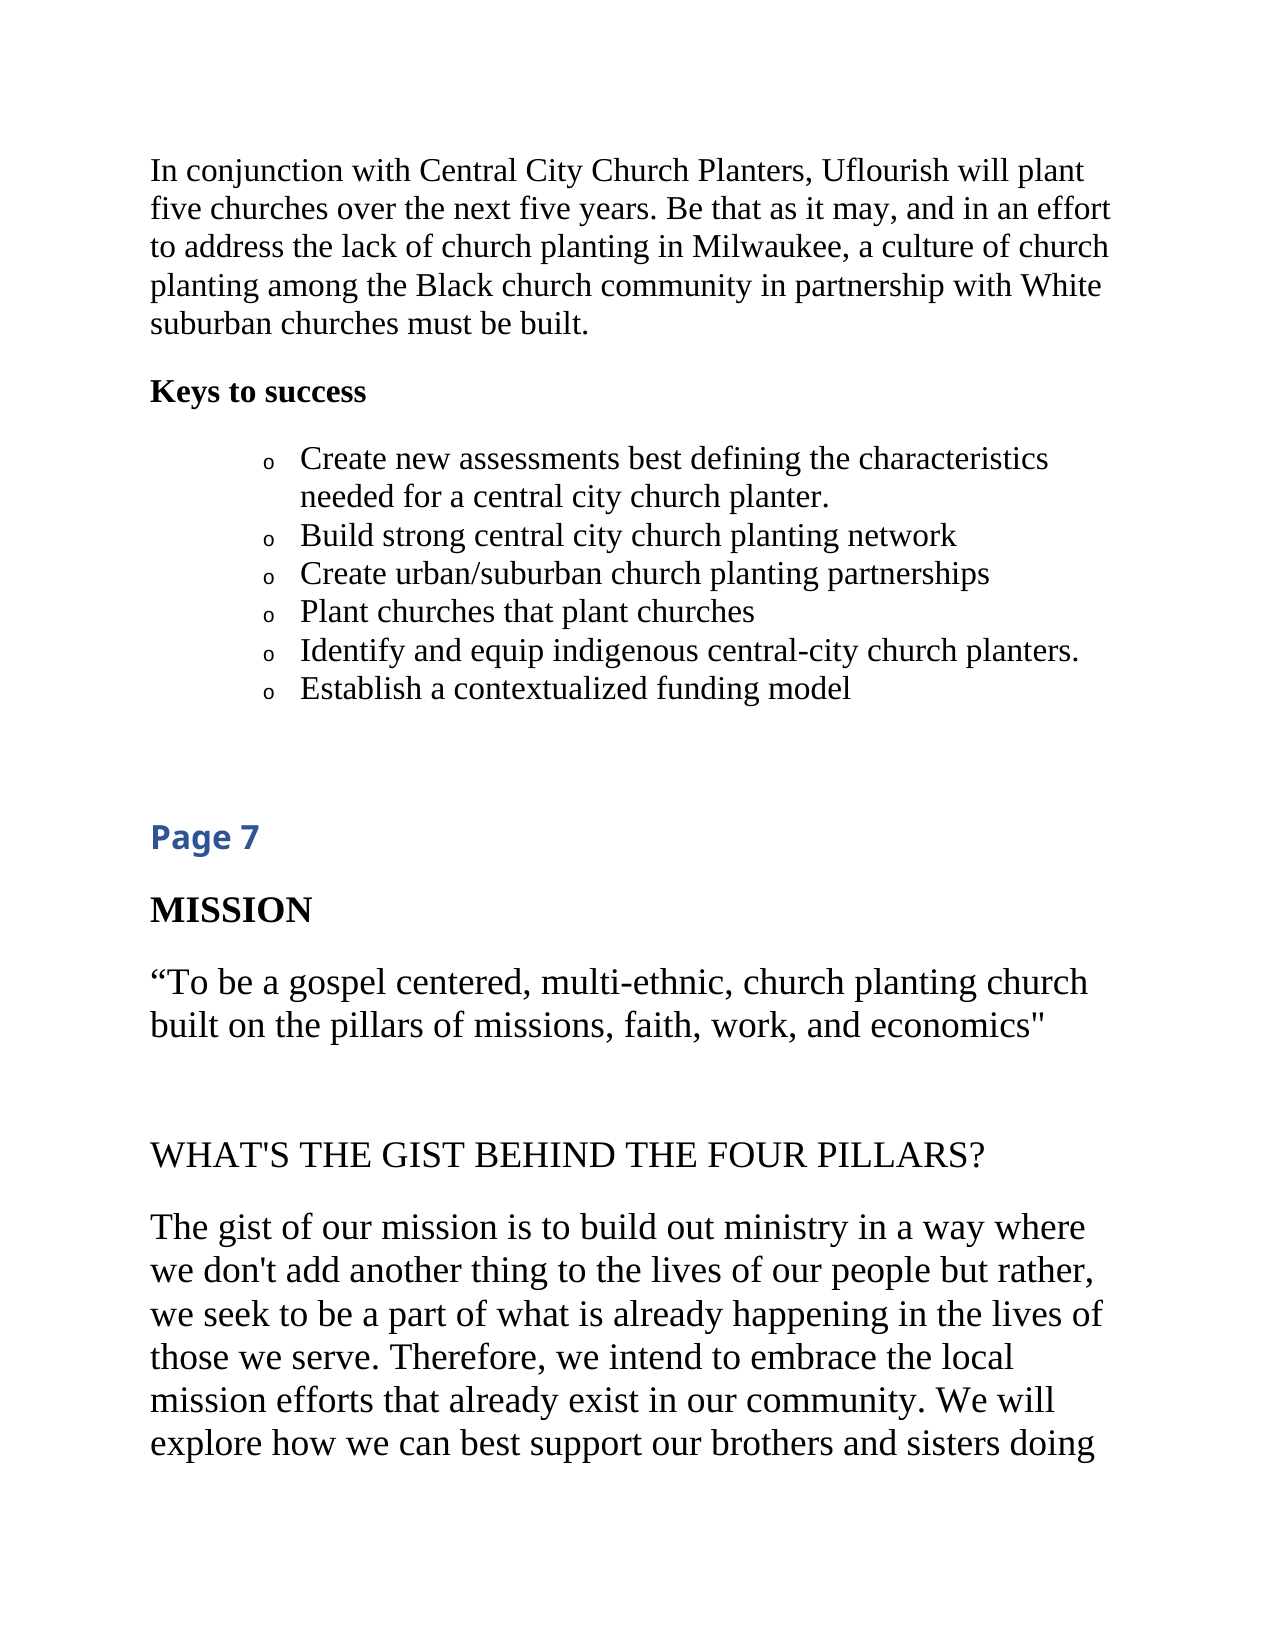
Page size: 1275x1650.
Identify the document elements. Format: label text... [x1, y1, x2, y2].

text “To be a gospel centered, multi-ethnic, church planting church built on the pillars of missions, faith, work, and economics" [150, 959, 1125, 1046]
list Build strong central city church planting network [262, 515, 1125, 553]
list Identify and equip indigenous central-city church planters. [262, 630, 1125, 668]
subtitle Page 7 [150, 813, 1125, 859]
list Create new assessments best defining the characteristics needed for a central city church planter. [262, 438, 1125, 515]
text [150, 1205, 1125, 1463]
text Keys to success [150, 371, 1125, 409]
text MISSION [150, 888, 1125, 931]
text In conjunction with Central City Church Planters, Uflourish will plant five churches over the next five years. Be that as it may, and in an effort to address the lack of church planting in Milwaukee, a culture of church planting among the Black church community in partnership with White suburban churches must be built. [150, 150, 1125, 342]
list Create urban/suburban church planting partnerships [262, 553, 1125, 592]
text What's the Gist behind the four pillars? [150, 1132, 1125, 1176]
list Plant churches that plant churches [262, 592, 1125, 630]
list Establish a contextualized funding model [262, 668, 1125, 707]
